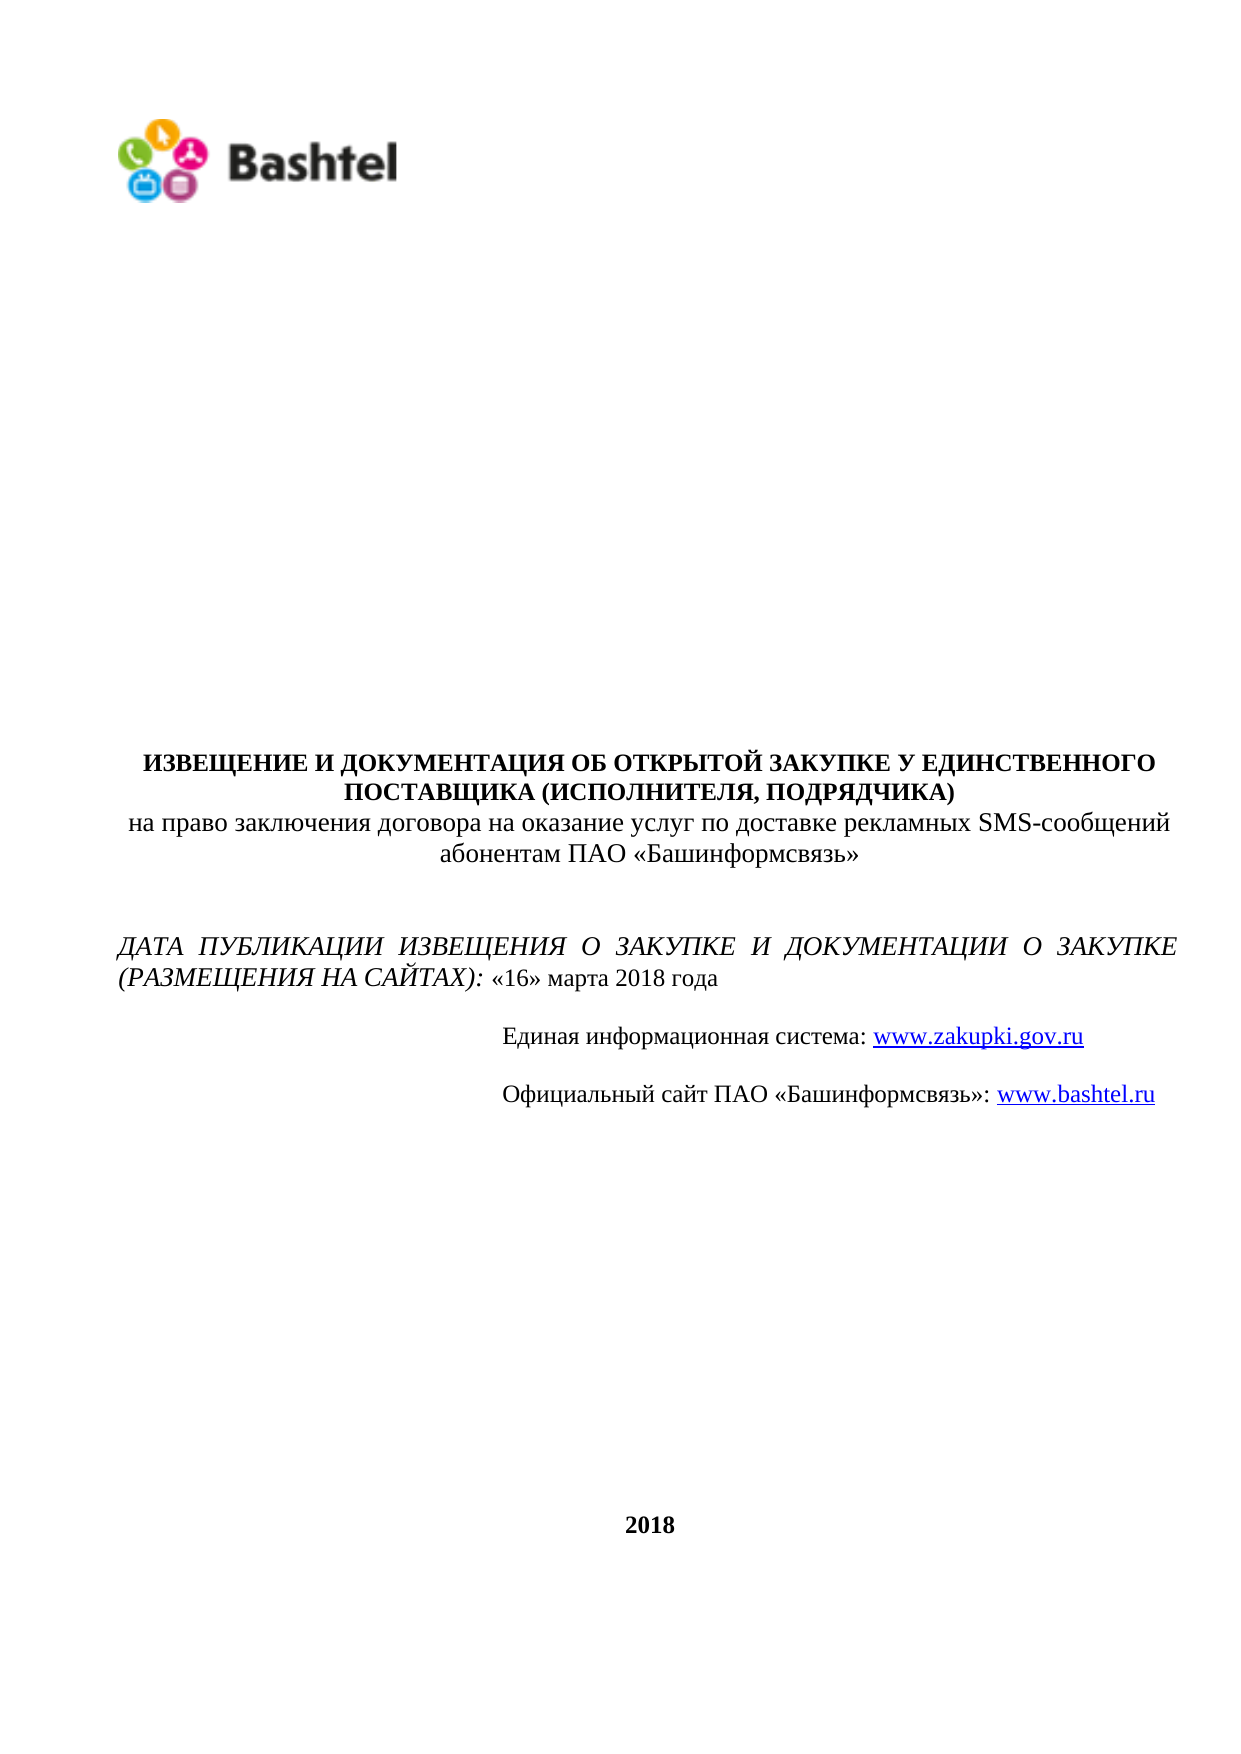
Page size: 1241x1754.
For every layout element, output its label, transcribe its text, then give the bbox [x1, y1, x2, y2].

picture [118, 119, 397, 203]
text ИЗВЕЩЕНИЕ И ДОКУМЕНТАЦИЯ ОБ ОТКРЫТОЙ ЗАКУПКЕ У ЕДИНСТВЕННОГО ПОСТАВЩИКА (ИСПОЛНИТЕЛЯ, ПОДРЯДЧИКА) [118, 748, 1181, 806]
text ДАТА ПУБЛИКАЦИИ ИЗВЕЩЕНИЯ О ЗАКУПКЕ И ДОКУМЕНТАЦИИ О ЗАКУПКЕ (РАЗМЕЩЕНИЯ НА САЙТАХ): «16» марта 2018 года [118, 930, 1181, 992]
text на право заключения договора на оказание услуг по доставке рекламных SMS-сообщений абонентам ПАО «Башинформсвязь» [118, 806, 1181, 868]
text Официальный сайт ПАО «Башинформсвязь»: www.bashtel.ru [502, 1079, 1181, 1107]
text Единая информационная система: www.zakupki.gov.ru [502, 1021, 1181, 1050]
text 2018 [118, 1510, 1181, 1539]
